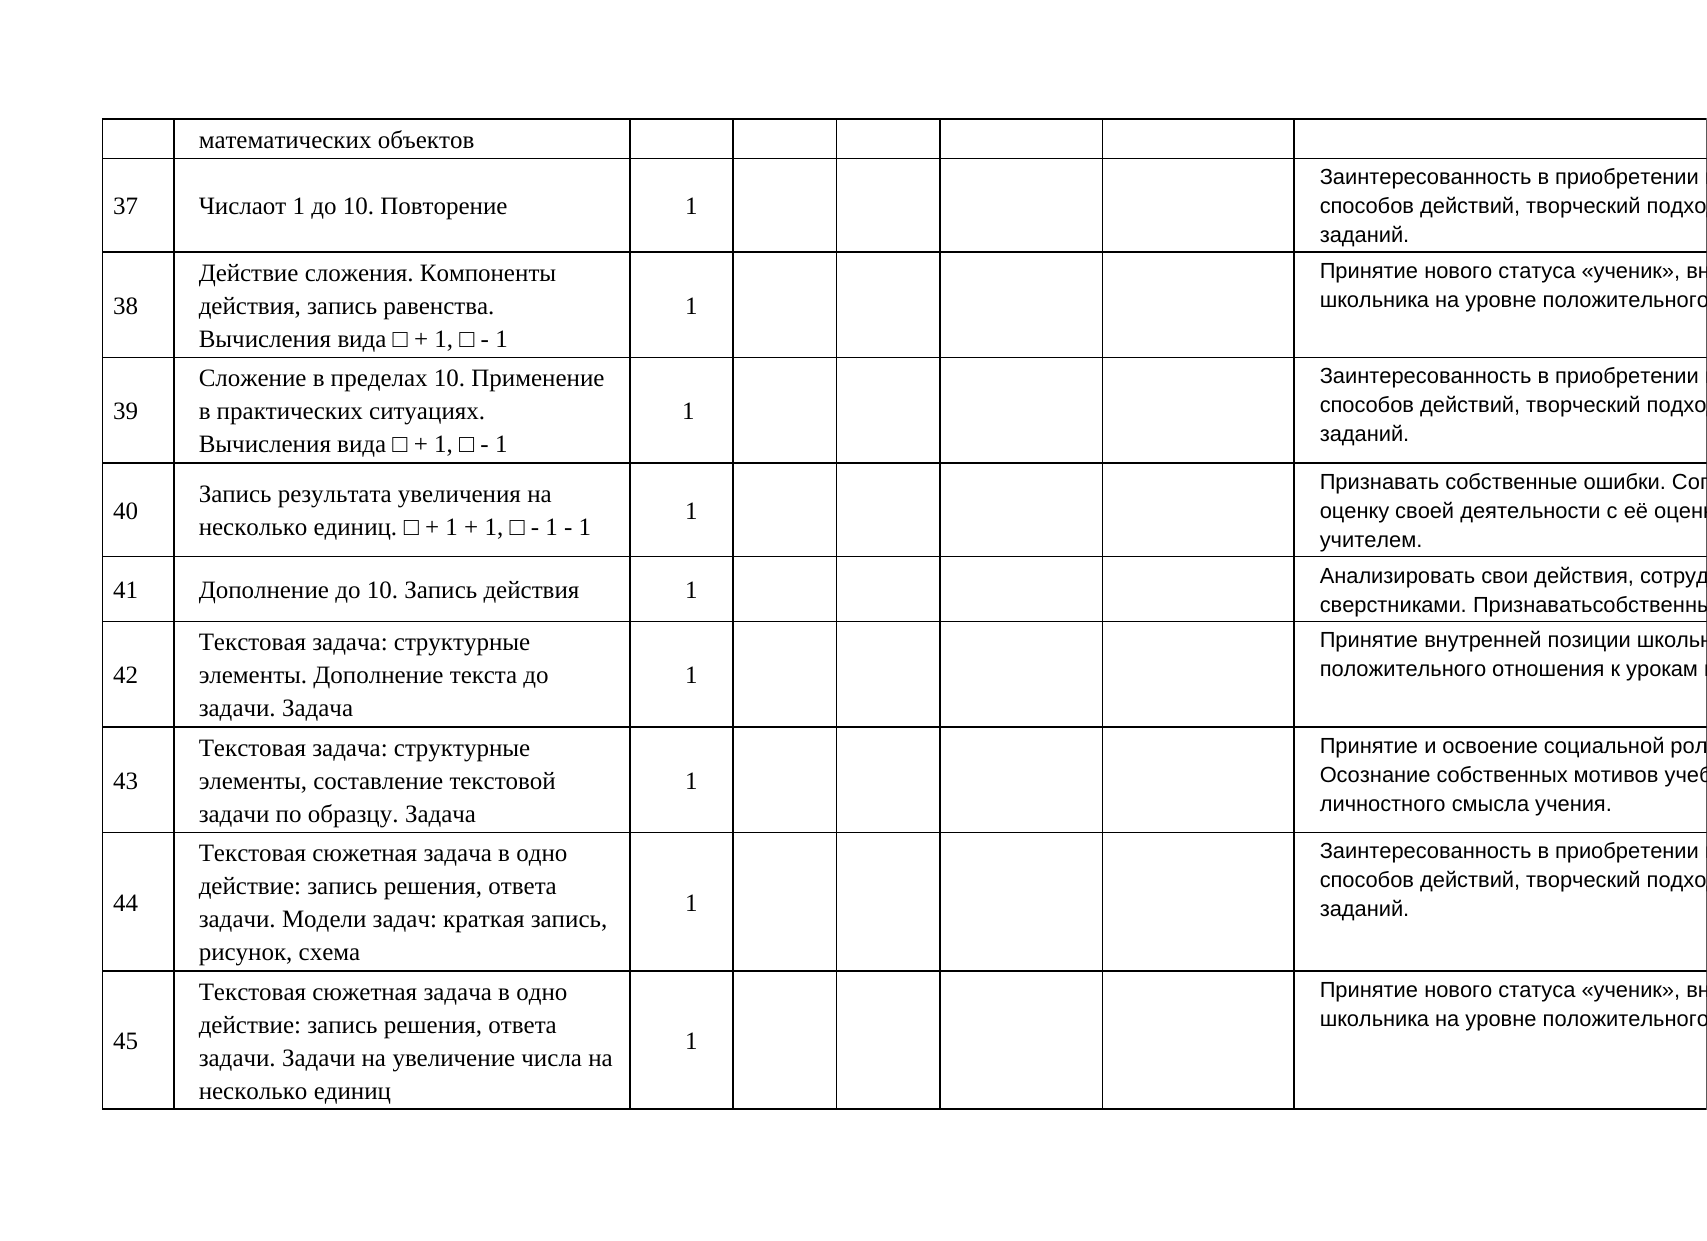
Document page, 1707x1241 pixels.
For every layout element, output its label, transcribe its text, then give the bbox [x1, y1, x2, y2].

table_cell [1103, 622, 1293, 726]
table_cell [734, 557, 836, 621]
table_cell 1 [631, 557, 732, 621]
table_cell [941, 557, 1102, 621]
table_cell [734, 120, 836, 157]
table_cell [734, 253, 836, 357]
table_cell 36 [103, 120, 173, 157]
table_cell 1 [631, 728, 732, 831]
table_cell Дополнение до 10. Запись действия [175, 557, 629, 621]
table_cell Текстовая сюжетная задача в одно действие: запись решения, ответа задачи. Задачи на увеличение числа на несколько единиц [175, 972, 629, 1108]
table_cell [734, 358, 836, 462]
table_cell 37 [103, 159, 173, 251]
table_cell 38 [103, 253, 173, 357]
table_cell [1295, 120, 1706, 157]
table_cell [734, 833, 836, 970]
table_cell 43 [103, 728, 173, 831]
table_cell [1103, 120, 1293, 157]
table_cell [837, 120, 939, 157]
table_cell [941, 358, 1102, 462]
table_cell Заинтересованность в приобретении и расширении знаний и способов действий, творческий подход к выполнению заданий. [1295, 159, 1706, 251]
table_cell Заинтересованность в приобретении и расширении знаний и способов действий, творческий подход к выполнению заданий. [1295, 358, 1706, 462]
table_cell [1103, 833, 1293, 970]
table_cell [1103, 464, 1293, 556]
table_cell [837, 972, 939, 1108]
table_cell Принятие нового статуса «ученик», внутренней позиции школьника на уровне положительного отношения к школе. [1295, 972, 1706, 1108]
table_cell Принятие нового статуса «ученик», внутренней позиции школьника на уровне положительного отношения к школе. [1295, 253, 1706, 357]
table_cell [837, 622, 939, 726]
table_cell 40 [103, 464, 173, 556]
table_cell [734, 728, 836, 831]
table_cell [837, 728, 939, 831]
table_cell [734, 464, 836, 556]
table_cell [941, 833, 1102, 970]
table_cell [1103, 557, 1293, 621]
table_cell 1 [631, 159, 732, 251]
table_cell [941, 728, 1102, 831]
table_cell Запись результата увеличения на несколько единиц. □ + 1 + 1, □ - 1 - 1 [175, 464, 629, 556]
table_cell [837, 557, 939, 621]
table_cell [175, 120, 629, 157]
table_cell [1103, 972, 1293, 1108]
table_cell [837, 464, 939, 556]
table_cell 1 [631, 464, 732, 556]
table_cell [941, 253, 1102, 357]
table_cell [1103, 159, 1293, 251]
table_cell 42 [103, 622, 173, 726]
table_cell Принятие внутренней позиции школьника на уровне положительного отношения к урокам математики [1295, 622, 1706, 726]
table_cell 41 [103, 557, 173, 621]
table_cell 1 [631, 120, 732, 157]
table_cell [734, 622, 836, 726]
table_cell Текстовая задача: структурные элементы, составление текстовой задачи по образцу. Задача [175, 728, 629, 831]
table_cell Текстовая сюжетная задача в одно действие: запись решения, ответа задачи. Модели задач: краткая запись, рисунок, схема [175, 833, 629, 970]
table_cell [837, 833, 939, 970]
table_cell [837, 358, 939, 462]
table_cell Текстовая задача: структурные элементы. Дополнение текста до задачи. Задача [175, 622, 629, 726]
table_cell 1 [631, 833, 732, 970]
table_cell [1103, 358, 1293, 462]
table_cell [734, 159, 836, 251]
table_cell 1 [631, 358, 732, 462]
table_cell [1103, 728, 1293, 831]
table_cell Заинтересованность в приобретении и расширении знаний и способов действий, творческий подход к выполнению заданий. [1295, 833, 1706, 970]
table_cell [734, 972, 836, 1108]
table_cell [941, 622, 1102, 726]
table_cell [837, 159, 939, 251]
table_cell Числаот 1 до 10. Повторение [175, 159, 629, 251]
table_cell Сложение в пределах 10. Применение в практических ситуациях. Вычисления вида □ + 1, □ - 1 [175, 358, 629, 462]
table_cell Действие сложения. Компоненты действия, запись равенства. Вычисления вида □ + 1, □ - 1 [175, 253, 629, 357]
table_cell Принятие и освоение социальной роли обучающегося. Осознание собственных мотивов учебной деятельности и личностного смысла учения. [1295, 728, 1706, 831]
table_cell 1 [631, 253, 732, 357]
table_cell 1 [631, 972, 732, 1108]
table_cell Признавать собственные ошибки. Сопоставлять собственную оценку своей деятельности с её оценкой товарищами, учителем. [1295, 464, 1706, 556]
table_cell [941, 120, 1102, 157]
table_cell Анализировать свои действия, сотрудничать со взрослыми и сверстниками. Признаватьсобственныеошибки. [1295, 557, 1706, 621]
table_cell 44 [103, 833, 173, 970]
table_cell 45 [103, 972, 173, 1108]
table_cell [941, 972, 1102, 1108]
table_cell 1 [631, 622, 732, 726]
table_cell [837, 253, 939, 357]
table_cell [941, 464, 1102, 556]
table_cell [941, 159, 1102, 251]
table_cell [1103, 253, 1293, 357]
table_cell 39 [103, 358, 173, 462]
